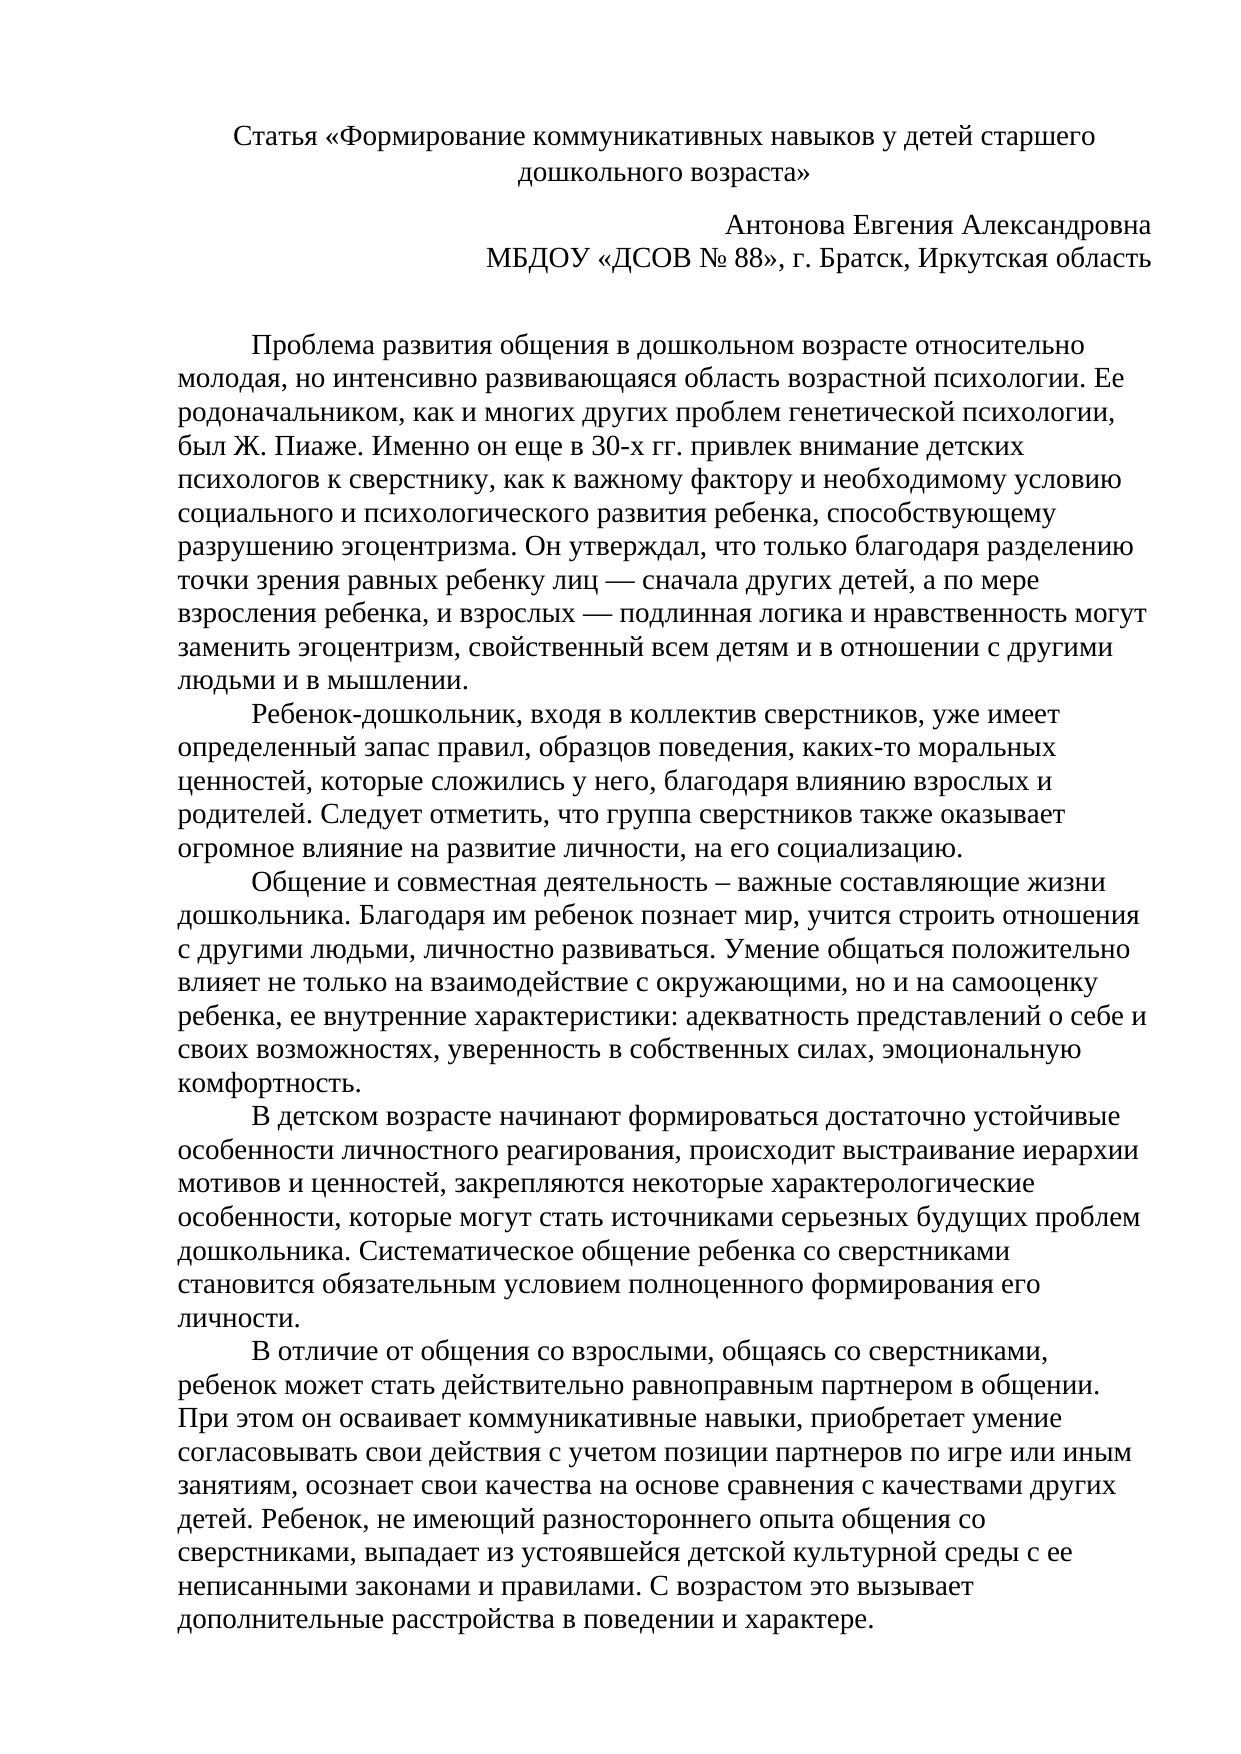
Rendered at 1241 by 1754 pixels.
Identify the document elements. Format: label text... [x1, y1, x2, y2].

text МБДОУ «ДСОВ № 88», г. Братск, Иркутская область [177, 241, 1152, 274]
text В отличие от общения со взрослыми, общаясь со сверстниками, ребенок может стать действительно равноправным партнером в общении. При этом он осваивает коммуникативные навыки, приобретает умение согласовывать свои действия с учетом позиции партнеров по игре или иным занятиям, осознает свои качества на основе сравнения с качествами других детей. Ребенок, не имеющий разностороннего опыта общения со сверстниками, выпадает из устоявшейся детской культурной среды с ее неписанными законами и правилами. С возрастом это вызывает дополнительные расстройства в поведении и характере. [177, 1333, 1152, 1635]
text В детском возрасте начинают формироваться достаточно устойчивые особенности личностного реагирования, происходит выстраивание иерархии мотивов и ценностей, закрепляются некоторые характерологические особенности, которые могут стать источниками серьезных будущих проблем дошкольника. Систематическое общение ребенка со сверстниками становится обязательным условием полноценного формирования его личности. [177, 1098, 1152, 1333]
text Проблема развития общения в дошкольном возрасте относительно молодая, но интенсивно развивающаяся область возрастной психологии. Ее родоначальником, как и многих других проблем генетической психологии, был Ж. Пиаже. Именно он еще в 30-х гг. привлек внимание детских психологов к сверстнику, как к важному фактору и необходимому условию социального и психологического развития ребенка, способствующему разрушению эгоцентризма. Он утверждал, что только благодаря разделению точки зрения равных ребенку лиц — сначала других детей, а по мере взросления ребенка, и взрослых — подлинная логика и нравственность могут заменить эгоцентризм, свойственный всем детям и в отношении с другими людьми и в мышлении. [177, 327, 1152, 696]
text Ребенок-дошкольник, входя в коллектив сверстников, уже имеет определенный запас правил, образцов поведения, каких-то моральных ценностей, которые сложились у него, благодаря влиянию взрослых и родителей. Следует отметить, что группа сверстников также оказывает огромное влияние на развитие личности, на его социализацию. [177, 696, 1152, 864]
text Статья «Формирование коммуникативных навыков у детей старшего дошкольного возраста» [177, 118, 1152, 188]
text Общение и совместная деятельность – важные составляющие жизни дошкольника. Благодаря им ребенок познает мир, учится строить отношения с другими людьми, личностно развиваться. Умение общаться положительно влияет не только на взаимодействие с окружающими, но и на самооценку ребенка, ее внутренние характеристики: адекватность представлений о себе и своих возможностях, уверенность в собственных силах, эмоциональную комфортность. [177, 864, 1152, 1098]
text Антонова Евгения Александровна [177, 207, 1152, 241]
